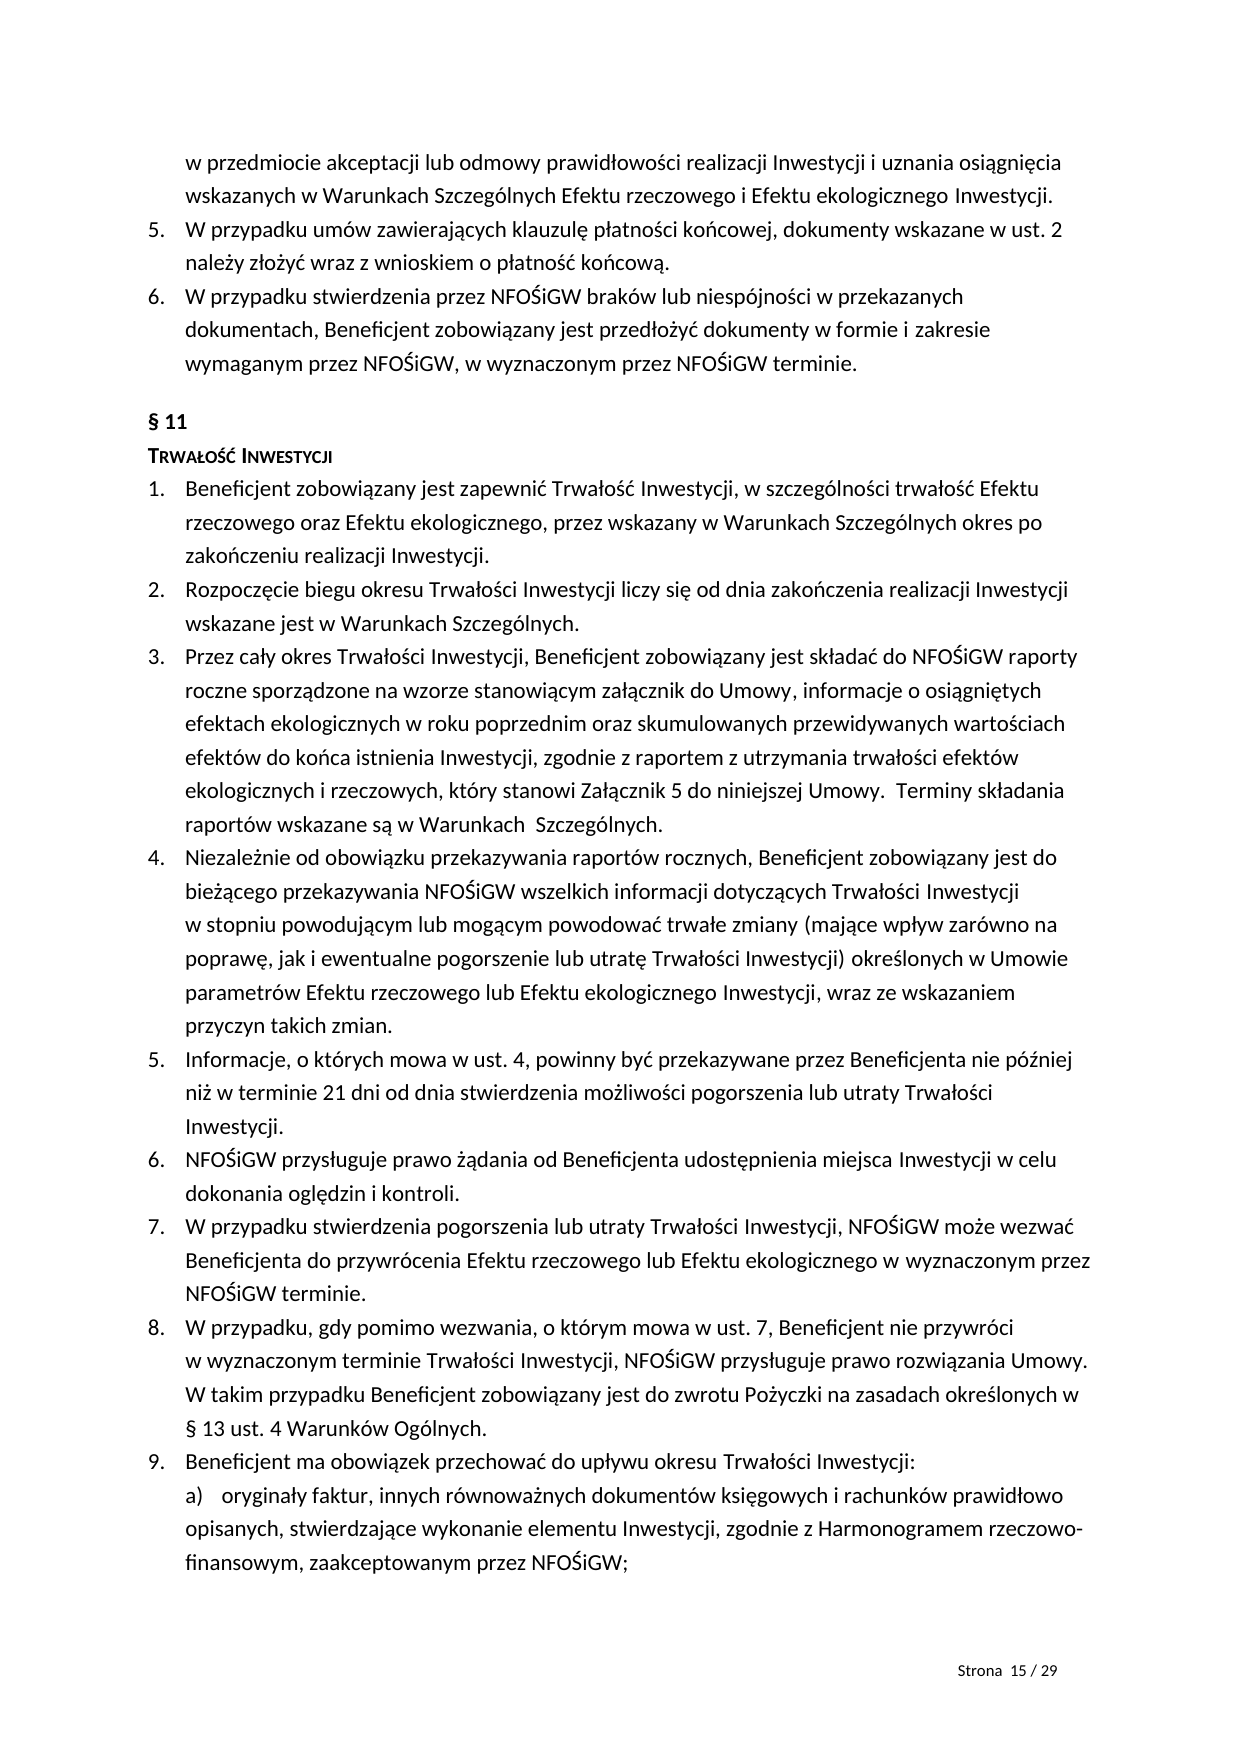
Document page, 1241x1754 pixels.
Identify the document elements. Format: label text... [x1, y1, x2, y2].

title § 11 [148, 407, 1093, 435]
title 5. Informacje, o których mowa w ust. 4, powinny być przekazywane przez Beneficjenta nie później niż w terminie 21 dni od dnia stwierdzenia możliwości pogorszenia lub utraty Trwałości Inwestycji. [148, 1045, 1093, 1140]
title 8. W przypadku, gdy pomimo wezwania, o którym mowa w ust. 7, Beneficjent nie przywróci w wyznaczonym terminie Trwałości Inwestycji, NFOŚiGW przysługuje prawo rozwiązania Umowy. W takim przypadku Beneficjent zobowiązany jest do zwrotu Pożyczki na zasadach określonych w § 13 ust. 4 Warunków Ogólnych. [148, 1313, 1093, 1442]
title Trwałość Inwestycji [148, 441, 1093, 469]
title W przypadku umów zawierających klauzulę płatności końcowej, dokumenty wskazane w ust. 2 należy złożyć wraz z wnioskiem o płatność końcową. [148, 215, 1093, 276]
title 2. Rozpoczęcie biegu okresu Trwałości Inwestycji liczy się od dnia zakończenia realizacji Inwestycji wskazane jest w Warunkach Szczególnych. [148, 575, 1093, 637]
title 3. Przez cały okres Trwałości Inwestycji, Beneficjent zobowiązany jest składać do NFOŚiGW raporty roczne sporządzone na wzorze stanowiącym załącznik do Umowy, informacje o osiągniętych efektach ekologicznych w roku poprzednim oraz skumulowanych przewidywanych wartościach efektów do końca istnienia Inwestycji, zgodnie z raportem z utrzymania trwałości efektów ekologicznych i rzeczowych, który stanowi Załącznik 5 do niniejszej Umowy. Terminy składania raportów wskazane są w Warunkach Szczególnych. [148, 642, 1086, 838]
title a) oryginały faktur, innych równoważnych dokumentów księgowych i rachunków prawidłowo opisanych, stwierdzające wykonanie elementu Inwestycji, zgodnie z Harmonogramem rzeczowo-finansowym, zaakceptowanym przez NFOŚiGW; [185, 1481, 1093, 1576]
title 6. NFOŚiGW przysługuje prawo żądania od Beneficjenta udostępnienia miejsca Inwestycji w celu dokonania oględzin i kontroli. [148, 1145, 1093, 1207]
title W przypadku stwierdzenia przez NFOŚiGW braków lub niespójności w przekazanych dokumentach, Beneficjent zobowiązany jest przedłożyć dokumenty w formie i zakresie wymaganym przez NFOŚiGW, w wyznaczonym przez NFOŚiGW terminie. [148, 282, 1093, 377]
title 7. W przypadku stwierdzenia pogorszenia lub utraty Trwałości Inwestycji, NFOŚiGW może wezwać Beneficjenta do przywrócenia Efektu rzeczowego lub Efektu ekologicznego w wyznaczonym przez NFOŚiGW terminie. [148, 1212, 1093, 1307]
title 9. Beneficjent ma obowiązek przechować do upływu okresu Trwałości Inwestycji: [148, 1447, 1093, 1475]
title 4. Niezależnie od obowiązku przekazywania raportów rocznych, Beneficjent zobowiązany jest do bieżącego przekazywania NFOŚiGW wszelkich informacji dotyczących Trwałości Inwestycji w stopniu powodującym lub mogącym powodować trwałe zmiany (mające wpływ zarówno na poprawę, jak i ewentualne pogorszenie lub utratę Trwałości Inwestycji) określonych w Umowie parametrów Efektu rzeczowego lub Efektu ekologicznego Inwestycji, wraz ze wskazaniem przyczyn takich zmian. [148, 843, 1086, 1039]
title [148, 148, 1093, 209]
title Beneficjent zobowiązany jest zapewnić Trwałość Inwestycji, w szczególności trwałość Efektu rzeczowego oraz Efektu ekologicznego, przez wskazany w Warunkach Szczególnych okres po zakończeniu realizacji Inwestycji. [148, 474, 1086, 569]
